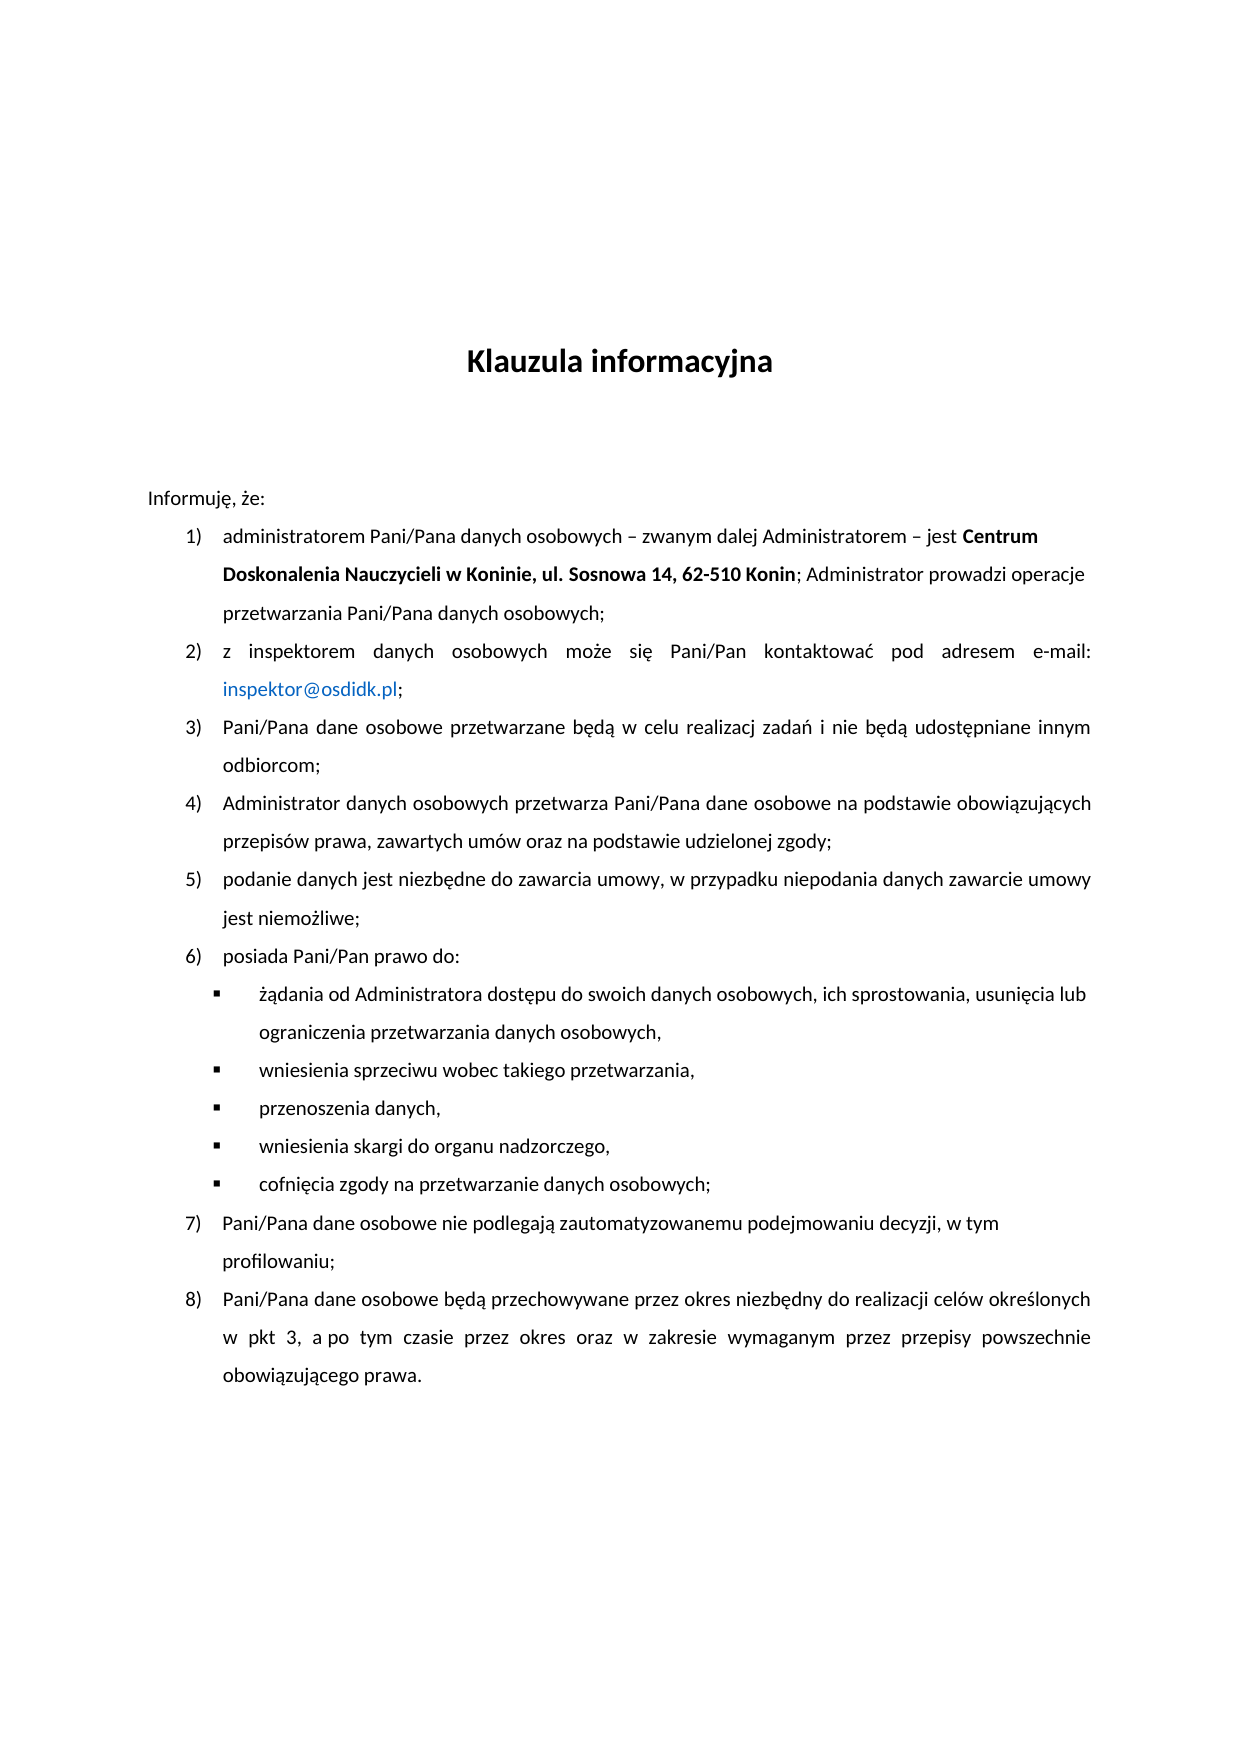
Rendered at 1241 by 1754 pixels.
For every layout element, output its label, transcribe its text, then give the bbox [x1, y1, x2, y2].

list Administrator danych osobowych przetwarza Pani/Pana dane osobowe na podstawie obowiązujących przepisów prawa, zawartych umów oraz na podstawie udzielonej zgody; [185, 790, 1093, 854]
list Pani/Pana dane osobowe nie podlegają zautomatyzowanemu podejmowaniu decyzji, w tym profilowaniu; [185, 1210, 1093, 1273]
list posiada Pani/Pan prawo do: [185, 943, 1093, 968]
list z inspektorem danych osobowych może się Pani/Pan kontaktować pod adresem e-mail: inspektor@osdidk.pl; [185, 638, 1093, 701]
list cofnięcia zgody na przetwarzanie danych osobowych; [221, 1172, 1093, 1197]
list wniesienia sprzeciwu wobec takiego przetwarzania, [221, 1057, 1093, 1083]
list Pani/Pana dane osobowe będą przechowywane przez okres niezbędny do realizacji celów określonych w pkt 3, a po tym czasie przez okres oraz w zakresie wymaganym przez przepisy powszechnie obowiązującego prawa. [185, 1286, 1093, 1388]
list Pani/Pana dane osobowe przetwarzane będą w celu realizacj zadań i nie będą udostępniane innym odbiorcom; [185, 714, 1093, 778]
list podanie danych jest niezbędne do zawarcia umowy, w przypadku niepodania danych zawarcie umowy jest niemożliwe; [185, 867, 1093, 930]
list administratorem Pani/Pana danych osobowych – zwanym dalej Administratorem – jest Centrum Doskonalenia Nauczycieli w Koninie, ul. Sosnowa 14, 62-510 Konin; Administrator prowadzi operacje przetwarzania Pani/Pana danych osobowych; [185, 523, 1093, 625]
text Klauzula informacyjna [148, 340, 1093, 380]
list przenoszenia danych, [221, 1095, 1093, 1121]
list żądania od Administratora dostępu do swoich danych osobowych, ich sprostowania, usunięcia lub ograniczenia przetwarzania danych osobowych, [221, 981, 1093, 1044]
list wniesienia skargi do organu nadzorczego, [221, 1133, 1093, 1159]
text Informuję, że: [148, 485, 1093, 511]
